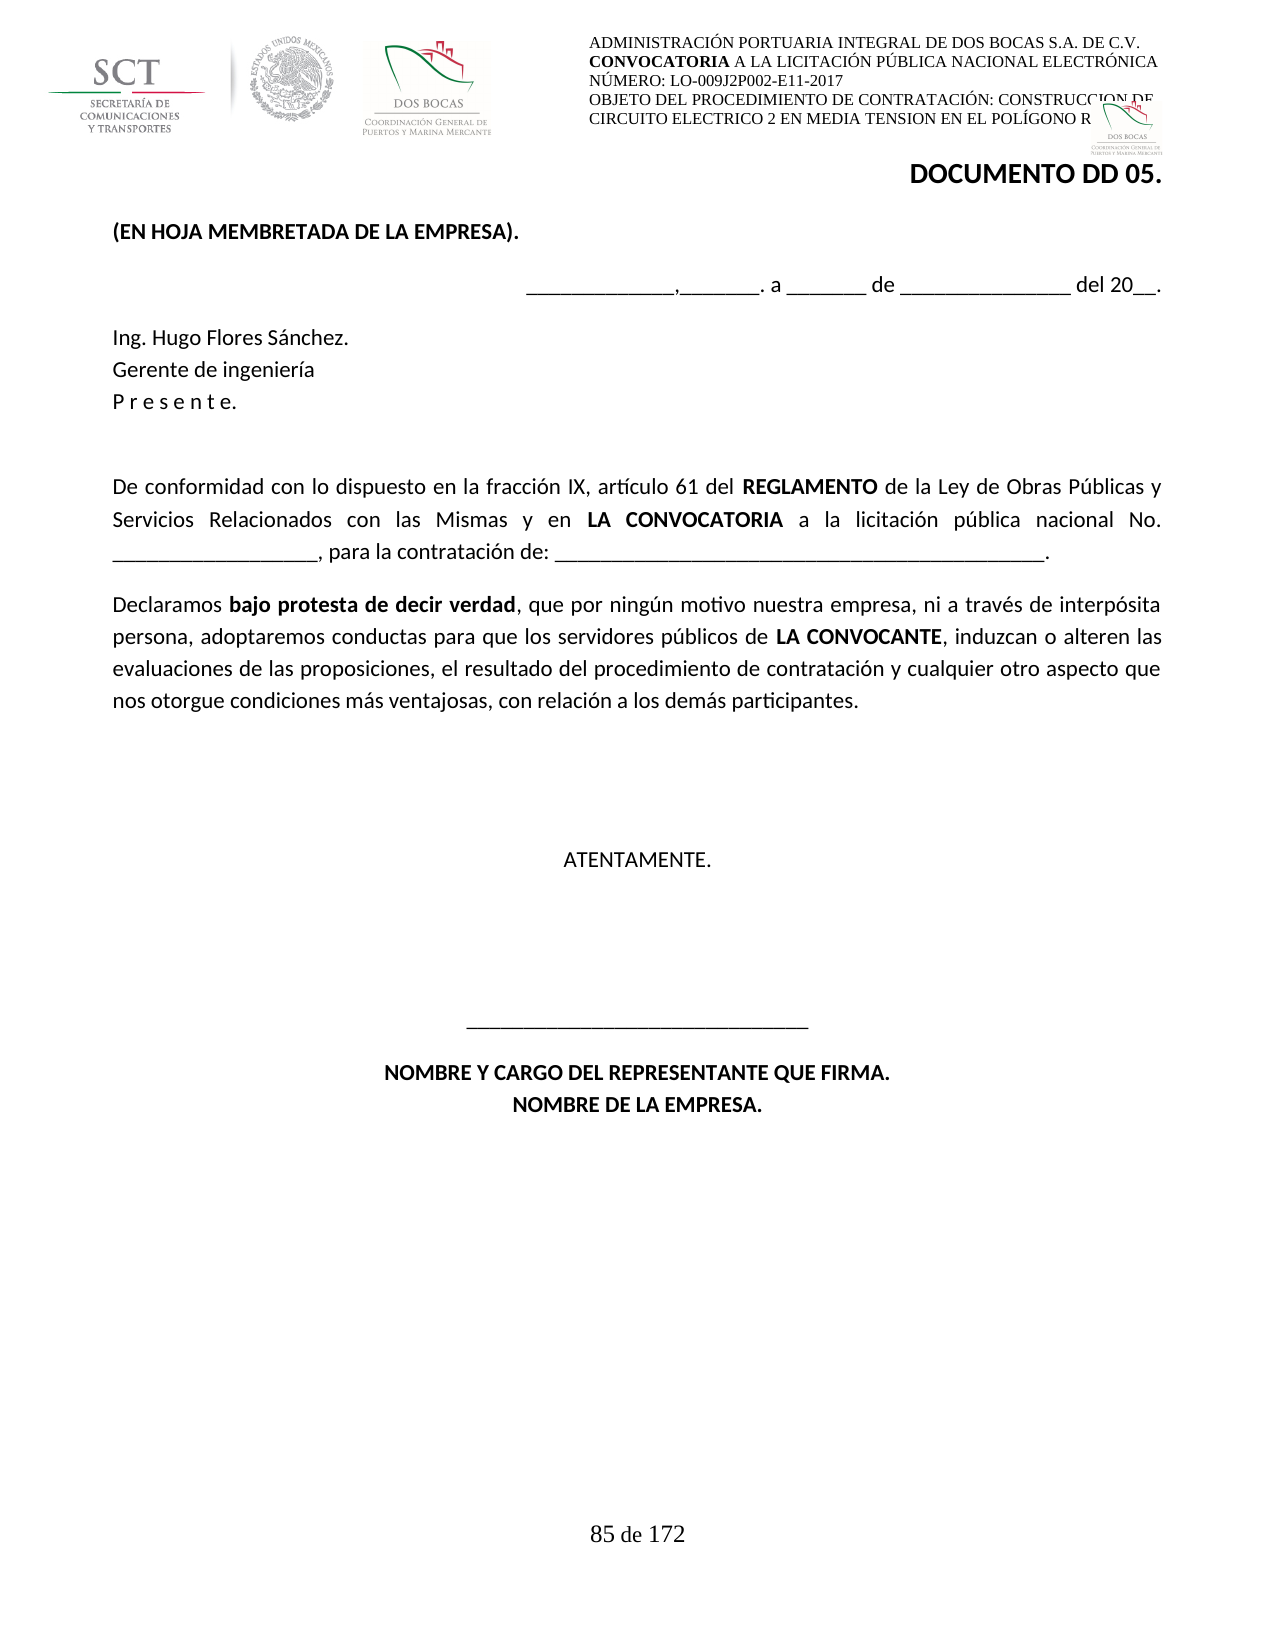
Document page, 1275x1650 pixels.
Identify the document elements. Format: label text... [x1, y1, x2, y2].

text _____________,_______. a _______ de _______________ del 20__. [112, 270, 1162, 298]
picture [362, 41, 492, 137]
text NOMBRE DE LA EMPRESA. [112, 1090, 1162, 1118]
text (EN HOJA MEMBRETADA DE LA EMPRESA). [112, 217, 1162, 245]
text ATENTAMENTE. [112, 846, 1162, 873]
picture [1090, 101, 1163, 155]
text Declaramos bajo protesta de decir verdad, que por ningún motivo nuestra empresa, ni a través de interpósita persona, adoptaremos conductas para que los servidores públicos de LA CONVOCANTE, induzcan o alteren las evaluaciones de las proposiciones, el resultado del procedimiento de contratación y cualquier otro aspecto que nos otorgue condiciones más ventajosas, con relación a los demás participantes. [112, 590, 1162, 714]
text Gerente de ingeniería [112, 355, 1162, 383]
text DOCUMENTO DD 05. [112, 155, 1162, 191]
picture [32, 21, 342, 137]
text Ing. Hugo Flores Sánchez. [112, 323, 1162, 351]
text NOMBRE Y CARGO DEL REPRESENTANTE QUE FIRMA. [112, 1058, 1162, 1086]
text P r e s e n t e. [112, 387, 1162, 415]
text De conformidad con lo dispuesto en la fracción IX, artículo 61 del REGLAMENTO de la Ley de Obras Públicas y Servicios Relacionados con las Mismas y en LA CONVOCATORIA a la licitación pública nacional No. __________________, para la contratación de: ___________________________________________. [112, 472, 1162, 565]
text ______________________________ [112, 1004, 1162, 1033]
